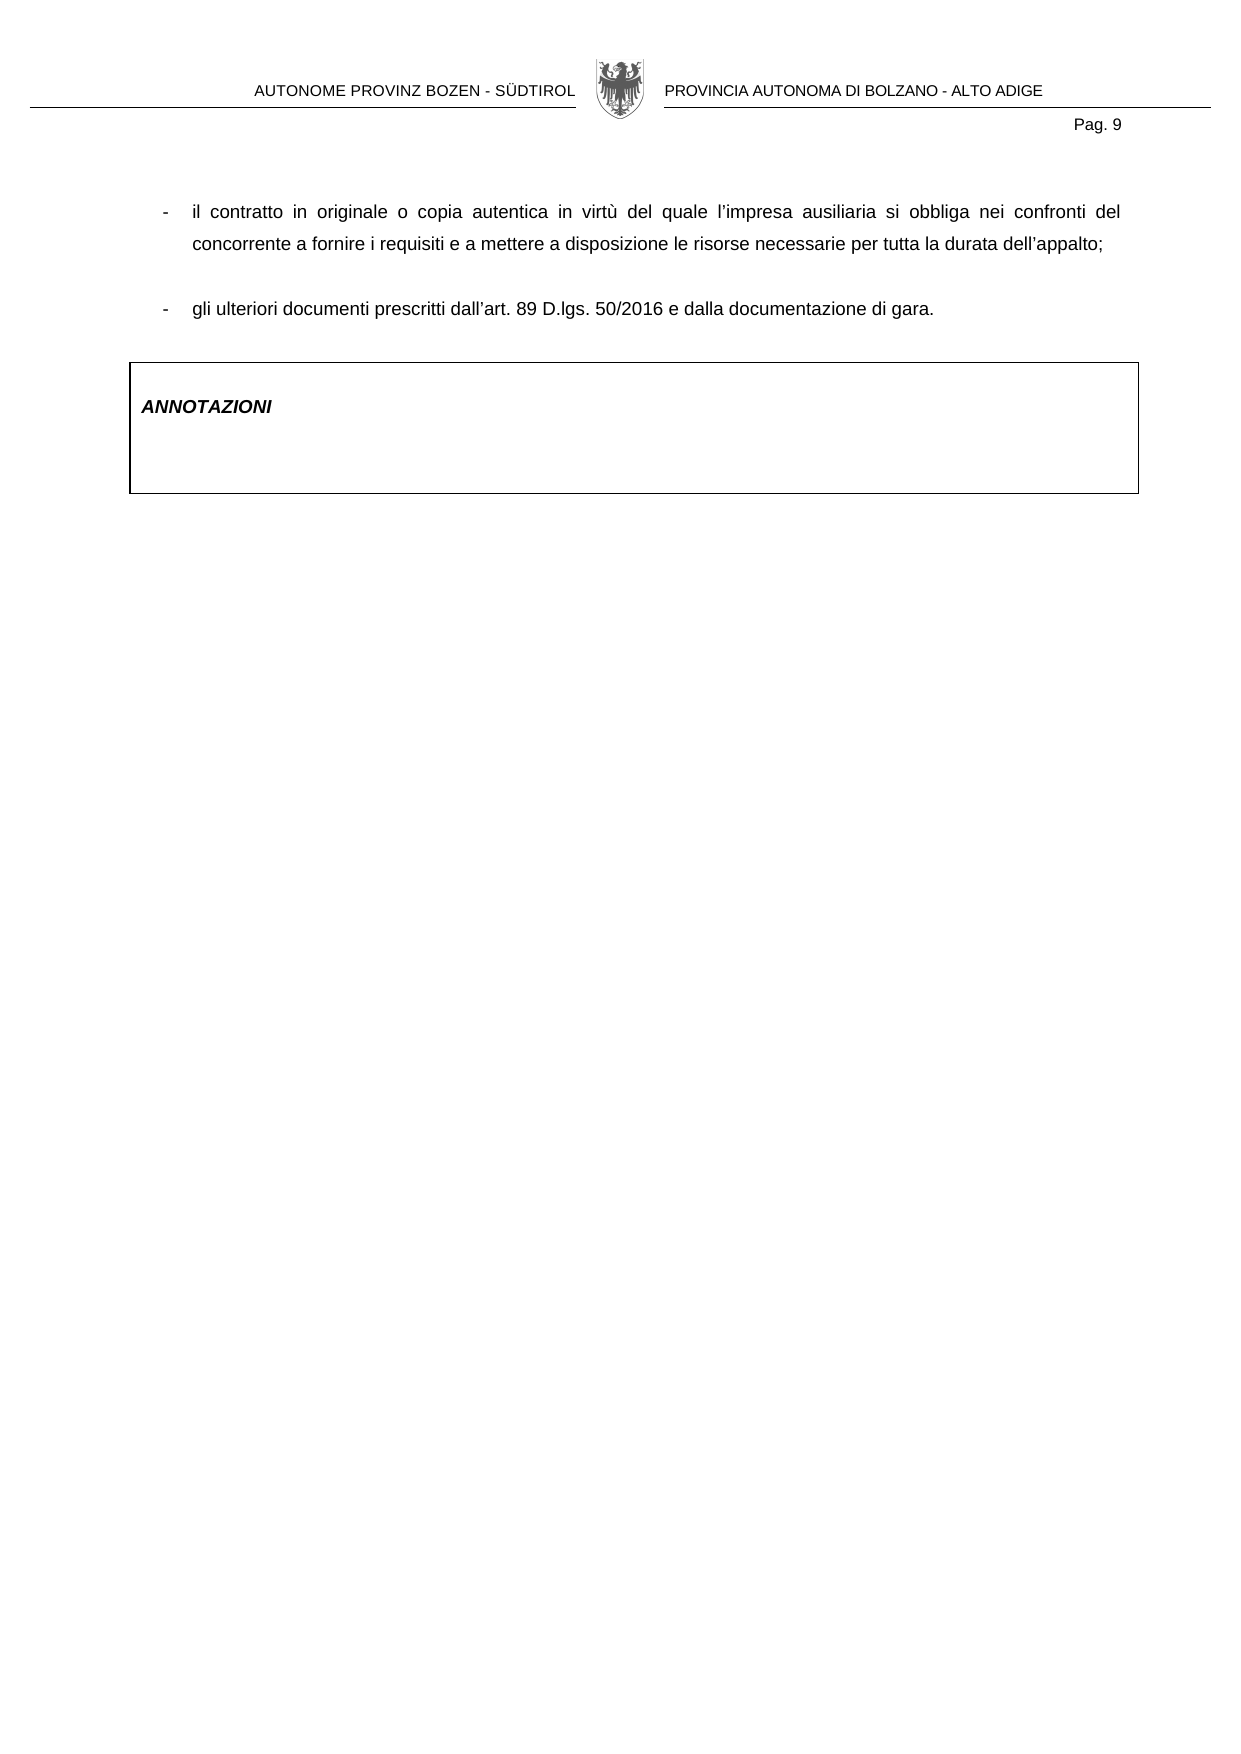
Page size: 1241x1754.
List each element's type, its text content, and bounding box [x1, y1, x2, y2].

picture [596, 59, 644, 119]
list gli ulteriori documenti prescritti dall’art. 89 D.lgs. 50/2016 e dalla documentazione di gara. [162, 298, 1122, 319]
table_header ANNOTAZIONI [131, 363, 1138, 492]
list il contratto in originale o copia autentica in virtù del quale l’impresa ausiliaria si obbliga nei confronti del concorrente a fornire i requisiti e a mettere a disposizione le risorse necessarie per tutta la durata dell’appalto; [162, 201, 1122, 255]
